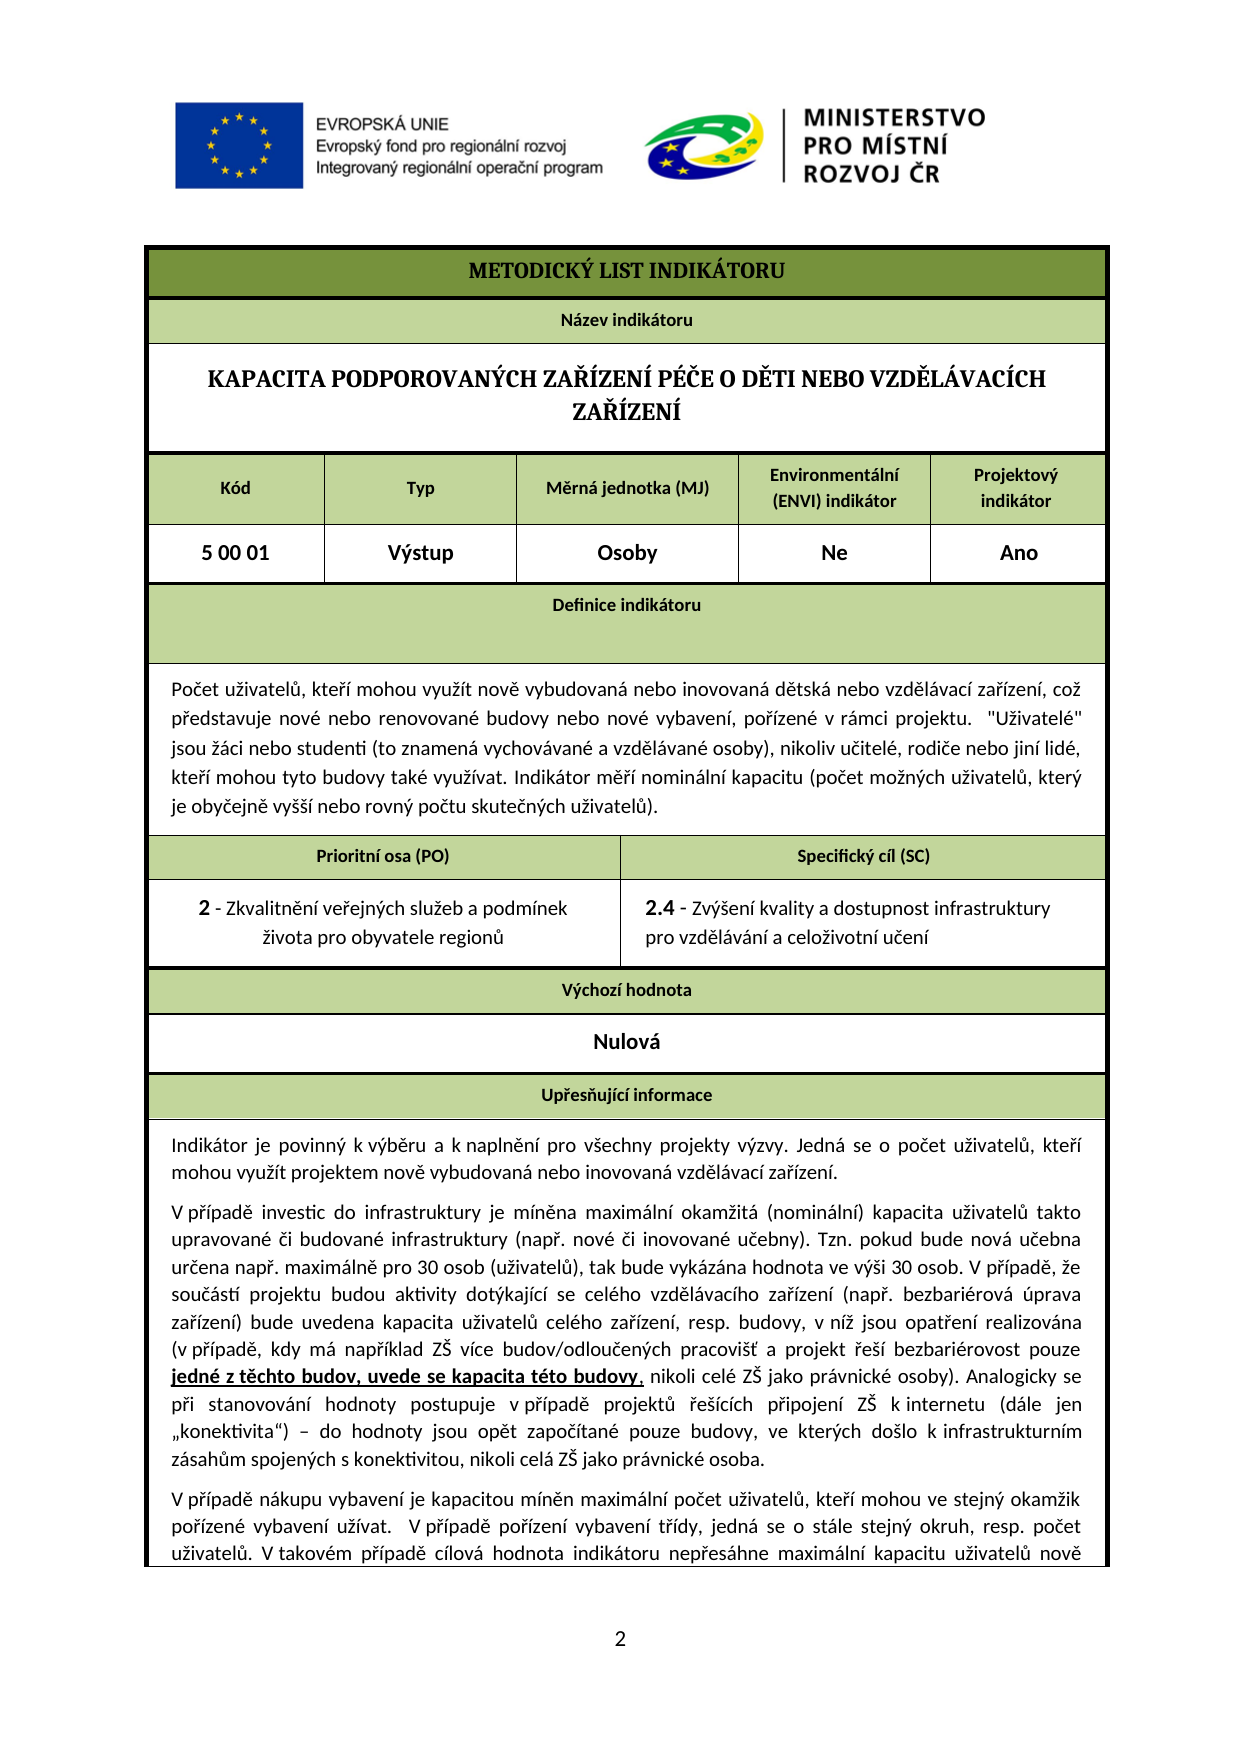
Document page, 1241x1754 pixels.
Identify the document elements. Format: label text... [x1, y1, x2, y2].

table_cell Specifický cíl (SC) [621, 836, 1105, 879]
table_cell Měrná jednotka (MJ) [517, 455, 738, 524]
table_cell Počet uživatelů, kteří mohou využít nově vybudovaná nebo inovovaná dětská nebo vzdělávací zařízení, což představuje nové nebo renovované budovy nebo nové vybavení, pořízené v rámci projektu. "Uživatelé" jsou žáci nebo studenti (to znamená vychovávané a vzdělávané osoby), nikoliv učitelé, rodiče nebo jiní lidé, kteří mohou tyto budovy také využívat. Indikátor měří nominální kapacitu (počet možných uživatelů, který je obyčejně vyšší nebo rovný počtu skutečných uživatelů). [149, 664, 1105, 835]
picture [147, 73, 1013, 217]
table_cell 5 00 01 [149, 525, 324, 582]
table_cell Nulová [149, 1015, 1105, 1072]
table_cell Projektový indikátor [931, 455, 1105, 524]
table_header METODICKÝ LIST INDIKÁTORU [149, 250, 1105, 296]
table_cell Ano [931, 525, 1105, 582]
table_cell Kód [149, 455, 324, 524]
table_cell 2 - Zkvalitnění veřejných služeb a podmínek života pro obyvatele regionů [149, 880, 620, 966]
table_cell Typ [325, 455, 516, 524]
table_cell Prioritní osa (PO) [149, 836, 620, 879]
table_cell Výchozí hodnota [149, 970, 1105, 1013]
table_cell Výstup [325, 525, 516, 582]
table_cell Název indikátoru [149, 300, 1105, 343]
table_cell Upřesňující informace [149, 1075, 1105, 1118]
table_cell 2.4 - Zvýšení kvality a dostupnost infrastruktury pro vzdělávání a celoživotní učení [621, 880, 1105, 966]
table_cell Ne [739, 525, 930, 582]
table_cell Definice indikátoru [149, 585, 1105, 663]
table_cell Kapacita podporovaných zařízení péče o děti nebo vzdělávacích zařízení [149, 344, 1105, 451]
table_cell Osoby [517, 525, 738, 582]
table_cell Environmentální (ENVI) indikátor [739, 455, 930, 524]
